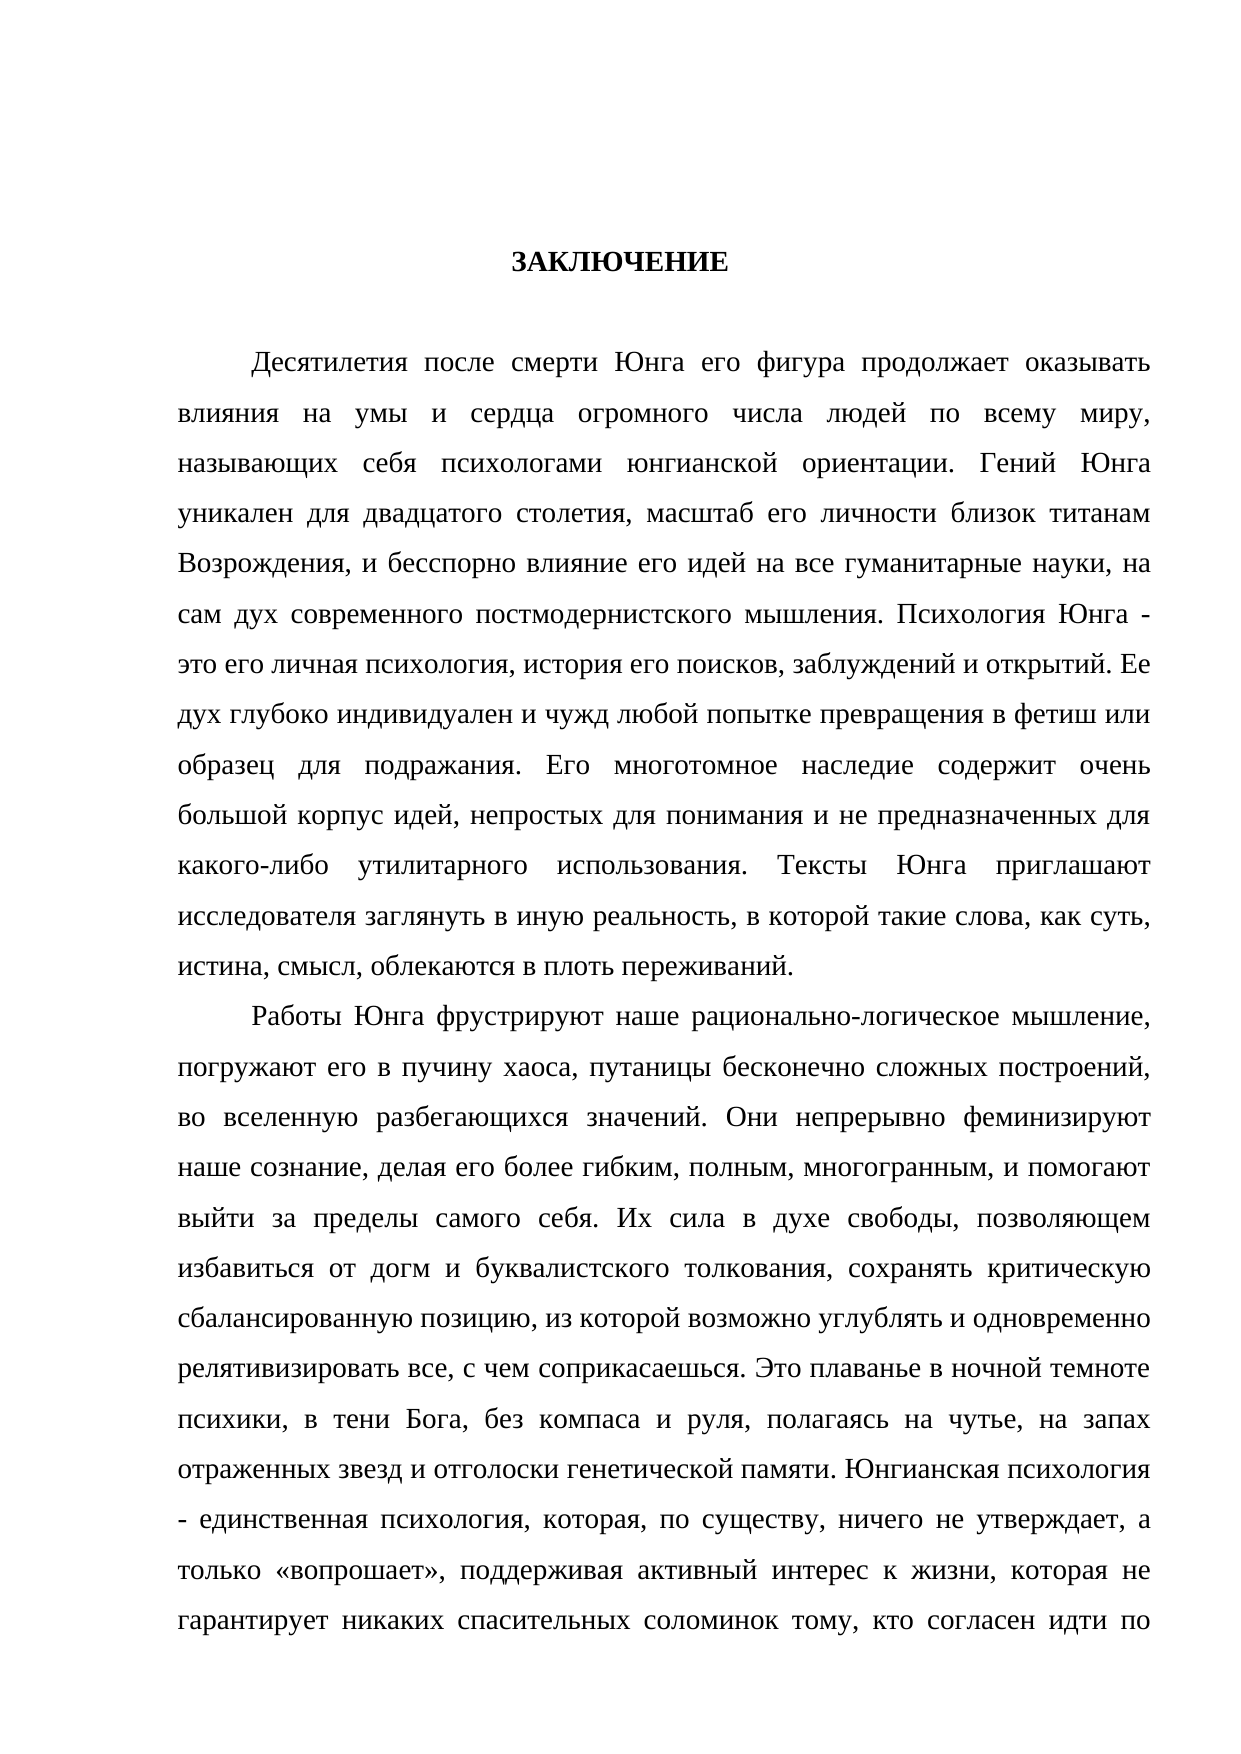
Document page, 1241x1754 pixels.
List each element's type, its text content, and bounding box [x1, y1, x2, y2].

text Десятилетия после смерти Юнга его фигура продолжает оказывать влияния на умы и сердца огромного числа людей по всему миру, называющих себя психологами юнгианской ориентации. Гений Юнга уникален для двадцатого столетия, масштаб его личности близок титанам Возрождения, и бесспорно влияние его идей на все гуманитарные науки, на сам дух современного постмодернистского мышления. Психология Юнга - это его личная психология, история его поисков, заблуждений и открытий. Ее дух глубоко индивидуален и чужд любой попытке превращения в фетиш или образец для подражания. Его многотомное наследие содержит очень большой корпус идей, непростых для понимания и не предназначенных для какого-либо утилитарного использования. Тексты Юнга приглашают исследователя заглянуть в иную реальность, в которой такие слова, как суть, истина, смысл, облекаются в плоть переживаний. [177, 344, 1152, 982]
text ЗАКЛЮЧЕНИЕ [88, 244, 1152, 277]
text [177, 998, 1152, 1636]
